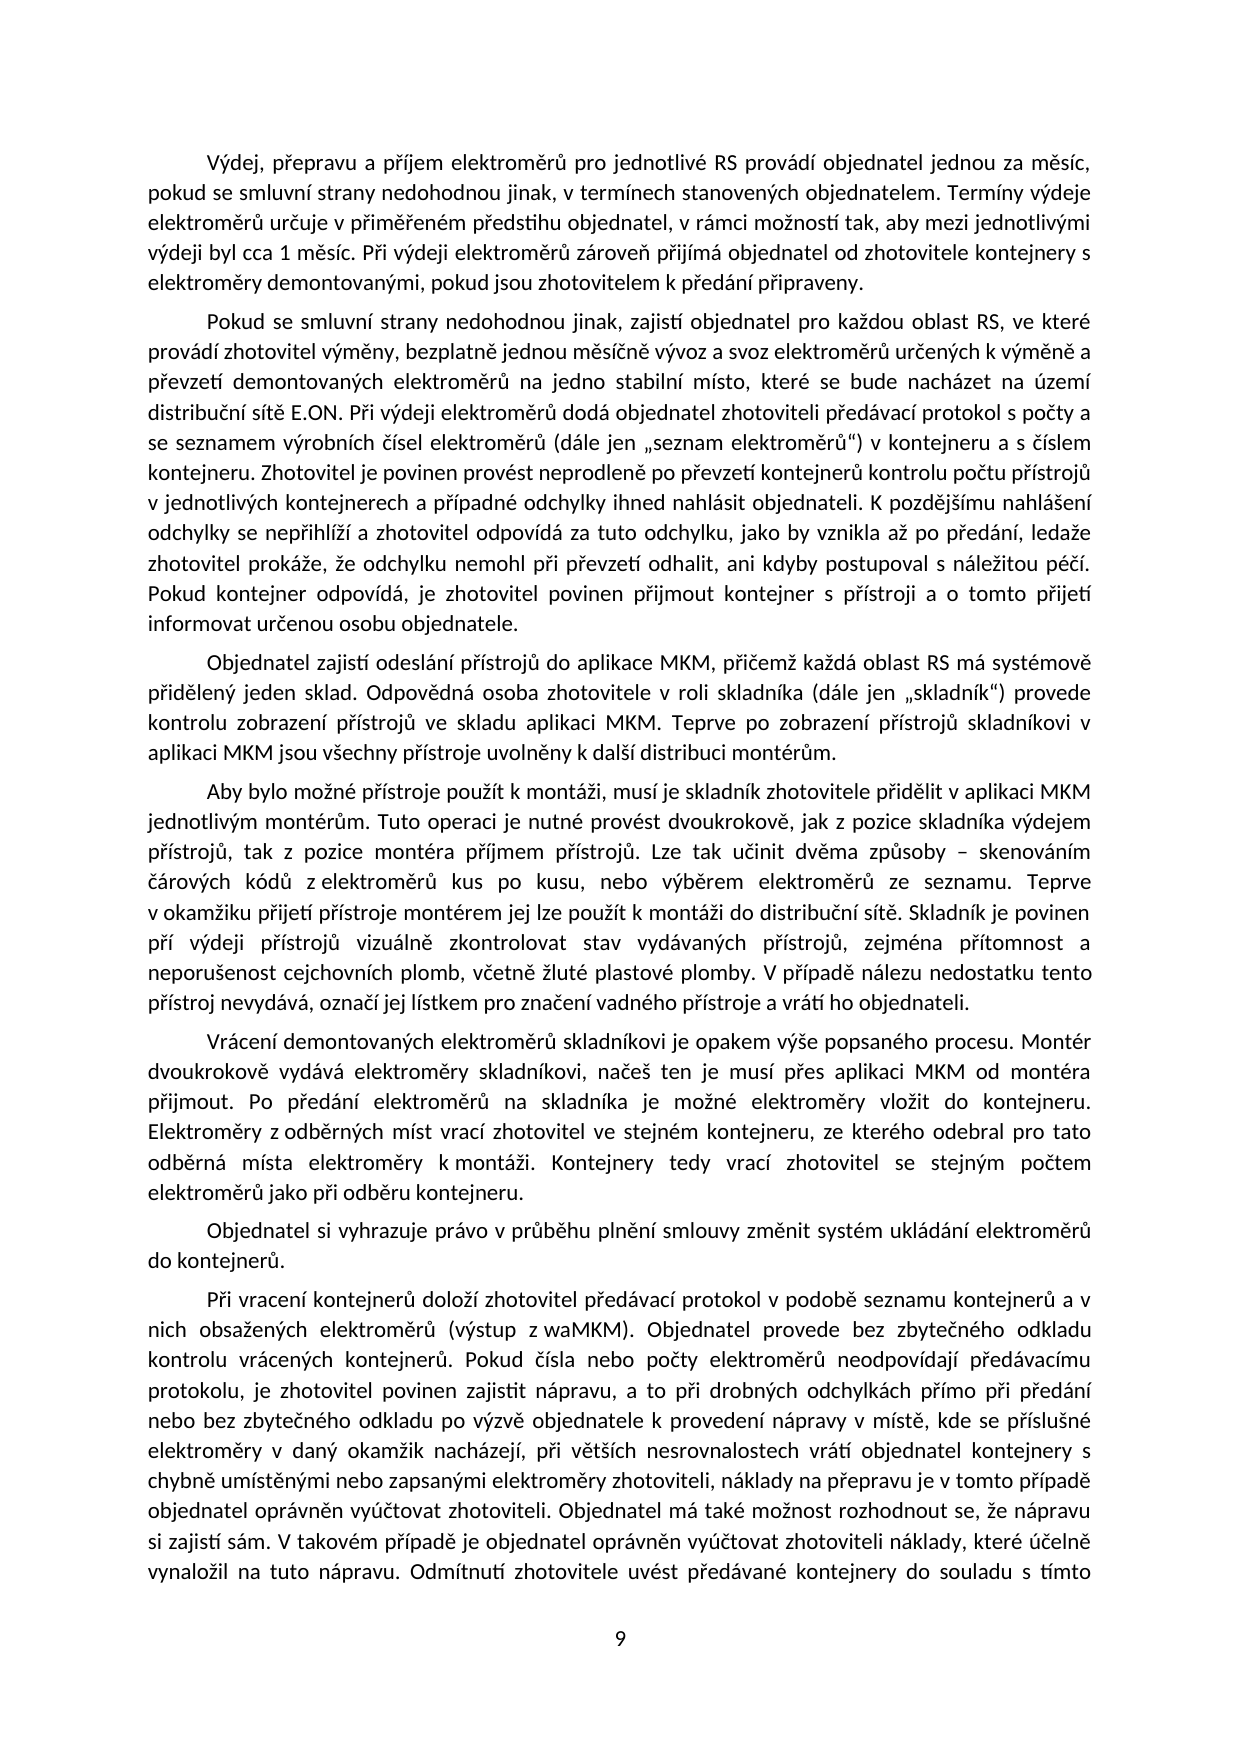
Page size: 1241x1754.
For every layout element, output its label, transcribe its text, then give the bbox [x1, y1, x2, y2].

text Výdej, přepravu a příjem elektroměrů pro jednotlivé RS provádí objednatel jednou za měsíc, pokud se smluvní strany nedohodnou jinak, v termínech stanovených objednatelem. Termíny výdeje elektroměrů určuje v přiměřeném předstihu objednatel, v rámci možností tak, aby mezi jednotlivými výdeji byl cca 1 měsíc. Při výdeji elektroměrů zároveň přijímá objednatel od zhotovitele kontejnery s elektroměry demontovanými, pokud jsou zhotovitelem k předání připraveny. [148, 148, 1093, 296]
text Objednatel zajistí odeslání přístrojů do aplikace MKM, přičemž každá oblast RS má systémově přidělený jeden sklad. Odpovědná osoba zhotovitele v roli skladníka (dále jen „skladník“) provede kontrolu zobrazení přístrojů ve skladu aplikaci MKM. Teprve po zobrazení přístrojů skladníkovi v aplikaci MKM jsou všechny přístroje uvolněny k další distribuci montérům. [148, 648, 1093, 766]
text Objednatel si vyhrazuje právo v průběhu plnění smlouvy změnit systém ukládání elektroměrů do kontejnerů. [148, 1216, 1093, 1274]
text Pokud se smluvní strany nedohodnou jinak, zajistí objednatel pro každou oblast RS, ve které provádí zhotovitel výměny, bezplatně jednou měsíčně vývoz a svoz elektroměrů určených k výměně a převzetí demontovaných elektroměrů na jedno stabilní místo, které se bude nacházet na území distribuční sítě E.ON. Při výdeji elektroměrů dodá objednatel zhotoviteli předávací protokol s počty a se seznamem výrobních čísel elektroměrů (dále jen „seznam elektroměrů“) v kontejneru a s číslem kontejneru. Zhotovitel je povinen provést neprodleně po převzetí kontejnerů kontrolu počtu přístrojů v jednotlivých kontejnerech a případné odchylky ihned nahlásit objednateli. K pozdějšímu nahlášení odchylky se nepřihlíží a zhotovitel odpovídá za tuto odchylku, jako by vznikla až po předání, ledaže zhotovitel prokáže, že odchylku nemohl při převzetí odhalit, ani kdyby postupoval s náležitou péčí. Pokud kontejner odpovídá, je zhotovitel povinen přijmout kontejner s přístroji a o tomto přijetí informovat určenou osobu objednatele. [148, 307, 1093, 637]
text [148, 1285, 1093, 1585]
text Vrácení demontovaných elektroměrů skladníkovi je opakem výše popsaného procesu. Montér dvoukrokově vydává elektroměry skladníkovi, načeš ten je musí přes aplikaci MKM od montéra přijmout. Po předání elektroměrů na skladníka je možné elektroměry vložit do kontejneru. Elektroměry z odběrných míst vrací zhotovitel ve stejném kontejneru, ze kterého odebral pro tato odběrná místa elektroměry k montáži. Kontejnery tedy vrací zhotovitel se stejným počtem elektroměrů jako při odběru kontejneru. [148, 1027, 1093, 1206]
text Aby bylo možné přístroje použít k montáži, musí je skladník zhotovitele přidělit v aplikaci MKM jednotlivým montérům. Tuto operaci je nutné provést dvoukrokově, jak z pozice skladníka výdejem přístrojů, tak z pozice montéra příjmem přístrojů. Lze tak učinit dvěma způsoby – skenováním čárových kódů z elektroměrů kus po kusu, nebo výběrem elektroměrů ze seznamu. Teprve v okamžiku přijetí přístroje montérem jej lze použít k montáži do distribuční sítě. Skladník je povinen pří výdeji přístrojů vizuálně zkontrolovat stav vydávaných přístrojů, zejména přítomnost a neporušenost cejchovních plomb, včetně žluté plastové plomby. V případě nálezu nedostatku tento přístroj nevydává, označí jej lístkem pro značení vadného přístroje a vrátí ho objednateli. [148, 777, 1093, 1016]
